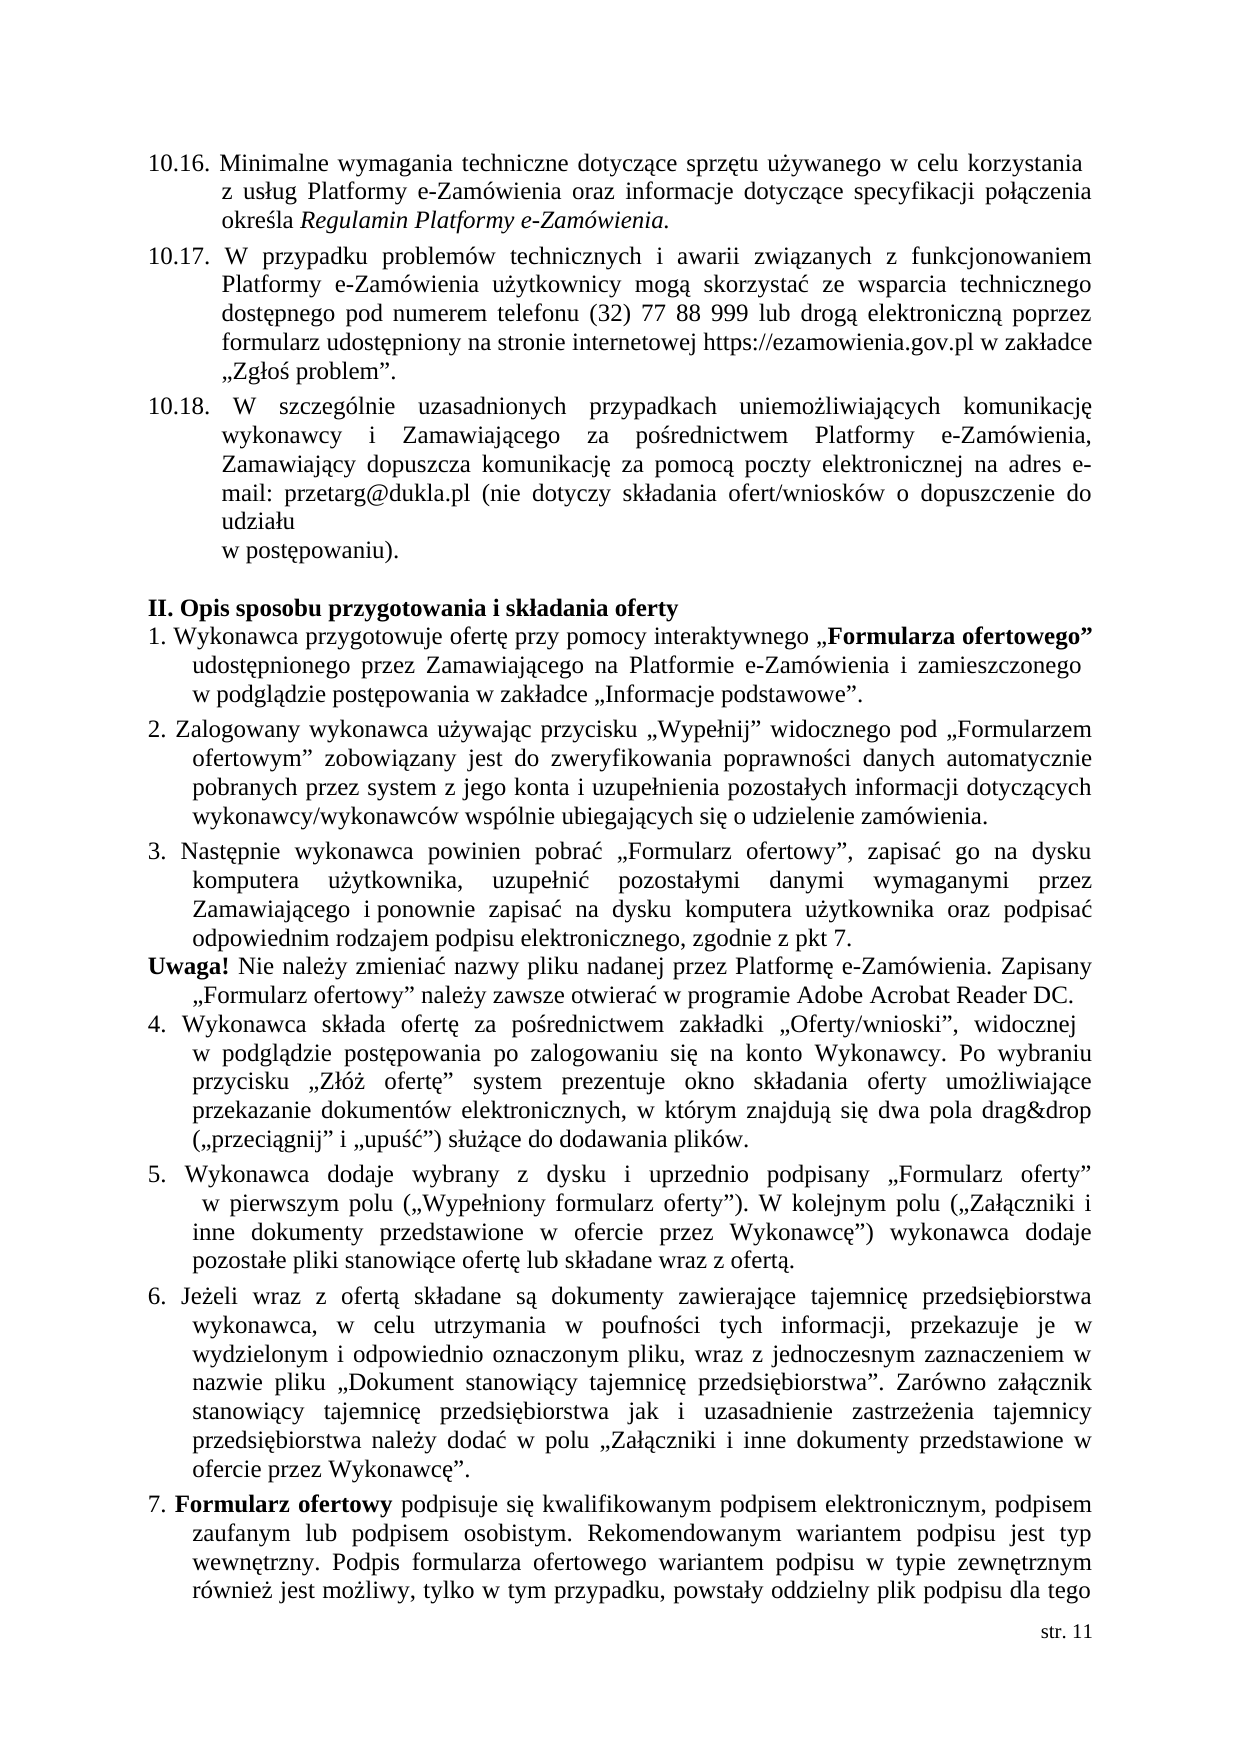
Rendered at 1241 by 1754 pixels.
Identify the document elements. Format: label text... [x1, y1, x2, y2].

text 10.16. Minimalne wymagania techniczne dotyczące sprzętu używanego w celu korzystania z usług Platformy e-Zamówienia oraz informacje dotyczące specyfikacji połączenia określa Regulamin Platformy e-Zamówienia. [148, 148, 1093, 234]
text 10.18. W szczególnie uzasadnionych przypadkach uniemożliwiających komunikację wykonawcy i Zamawiającego za pośrednictwem Platformy e-Zamówienia, Zamawiający dopuszcza komunikację za pomocą poczty elektronicznej na adres e-mail: przetarg@dukla.pl (nie dotyczy składania ofert/wniosków o dopuszczenie do udziału w postępowaniu). [148, 391, 1093, 564]
text 6. Jeżeli wraz z ofertą składane są dokumenty zawierające tajemnicę przedsiębiorstwa wykonawca, w celu utrzymania w poufności tych informacji, przekazuje je w wydzielonym i odpowiednio oznaczonym pliku, wraz z jednoczesnym zaznaczeniem w nazwie pliku „Dokument stanowiący tajemnicę przedsiębiorstwa”. Zarówno załącznik stanowiący tajemnicę przedsiębiorstwa jak i uzasadnienie zastrzeżenia tajemnicy przedsiębiorstwa należy dodać w polu „Załączniki i inne dokumenty przedstawione w ofercie przez Wykonawcę”. [148, 1281, 1093, 1482]
text 10.17. W przypadku problemów technicznych i awarii związanych z funkcjonowaniem Platformy e-Zamówienia użytkownicy mogą skorzystać ze wsparcia technicznego dostępnego pod numerem telefonu (32) 77 88 999 lub drogą elektroniczną poprzez formularz udostępniony na stronie internetowej https://ezamowienia.gov.pl w zakładce „Zgłoś problem”. [148, 241, 1093, 384]
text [148, 1489, 1093, 1604]
text 4. Wykonawca składa ofertę za pośrednictwem zakładki „Oferty/wnioski”, widocznej w podglądzie postępowania po zalogowaniu się na konto Wykonawcy. Po wybraniu przycisku „Złóż ofertę” system prezentuje okno składania oferty umożliwiające przekazanie dokumentów elektronicznych, w którym znajdują się dwa pola drag&drop („przeciągnij” i „upuść”) służące do dodawania plików. [148, 1009, 1093, 1153]
text II. Opis sposobu przygotowania i składania oferty [148, 593, 1093, 621]
text 5. Wykonawca dodaje wybrany z dysku i uprzednio podpisany „Formularz oferty” w pierwszym polu („Wypełniony formularz oferty”). W kolejnym polu („Załączniki i inne dokumenty przedstawione w ofercie przez Wykonawcę”) wykonawca dodaje pozostałe pliki stanowiące ofertę lub składane wraz z ofertą. [148, 1159, 1093, 1274]
text Uwaga! Nie należy zmieniać nazwy pliku nadanej przez Platformę e-Zamówienia. Zapisany „Formularz ofertowy” należy zawsze otwierać w programie Adobe Acrobat Reader DC. [148, 951, 1093, 1009]
text 1. Wykonawca przygotowuje ofertę przy pomocy interaktywnego „Formularza ofertowego” udostępnionego przez Zamawiającego na Platformie e-Zamówienia i zamieszczonego w podglądzie postępowania w zakładce „Informacje podstawowe”. [148, 621, 1093, 708]
text 3. Następnie wykonawca powinien pobrać „Formularz ofertowy”, zapisać go na dysku komputera użytkownika, uzupełnić pozostałymi danymi wymaganymi przez Zamawiającego i ponownie zapisać na dysku komputera użytkownika oraz podpisać odpowiednim rodzajem podpisu elektronicznego, zgodnie z pkt 7. [148, 836, 1093, 951]
text 2. Zalogowany wykonawca używając przycisku „Wypełnij” widocznego pod „Formularzem ofertowym” zobowiązany jest do zweryfikowania poprawności danych automatycznie pobranych przez system z jego konta i uzupełnienia pozostałych informacji dotyczących wykonawcy/wykonawców wspólnie ubiegających się o udzielenie zamówienia. [148, 714, 1093, 829]
